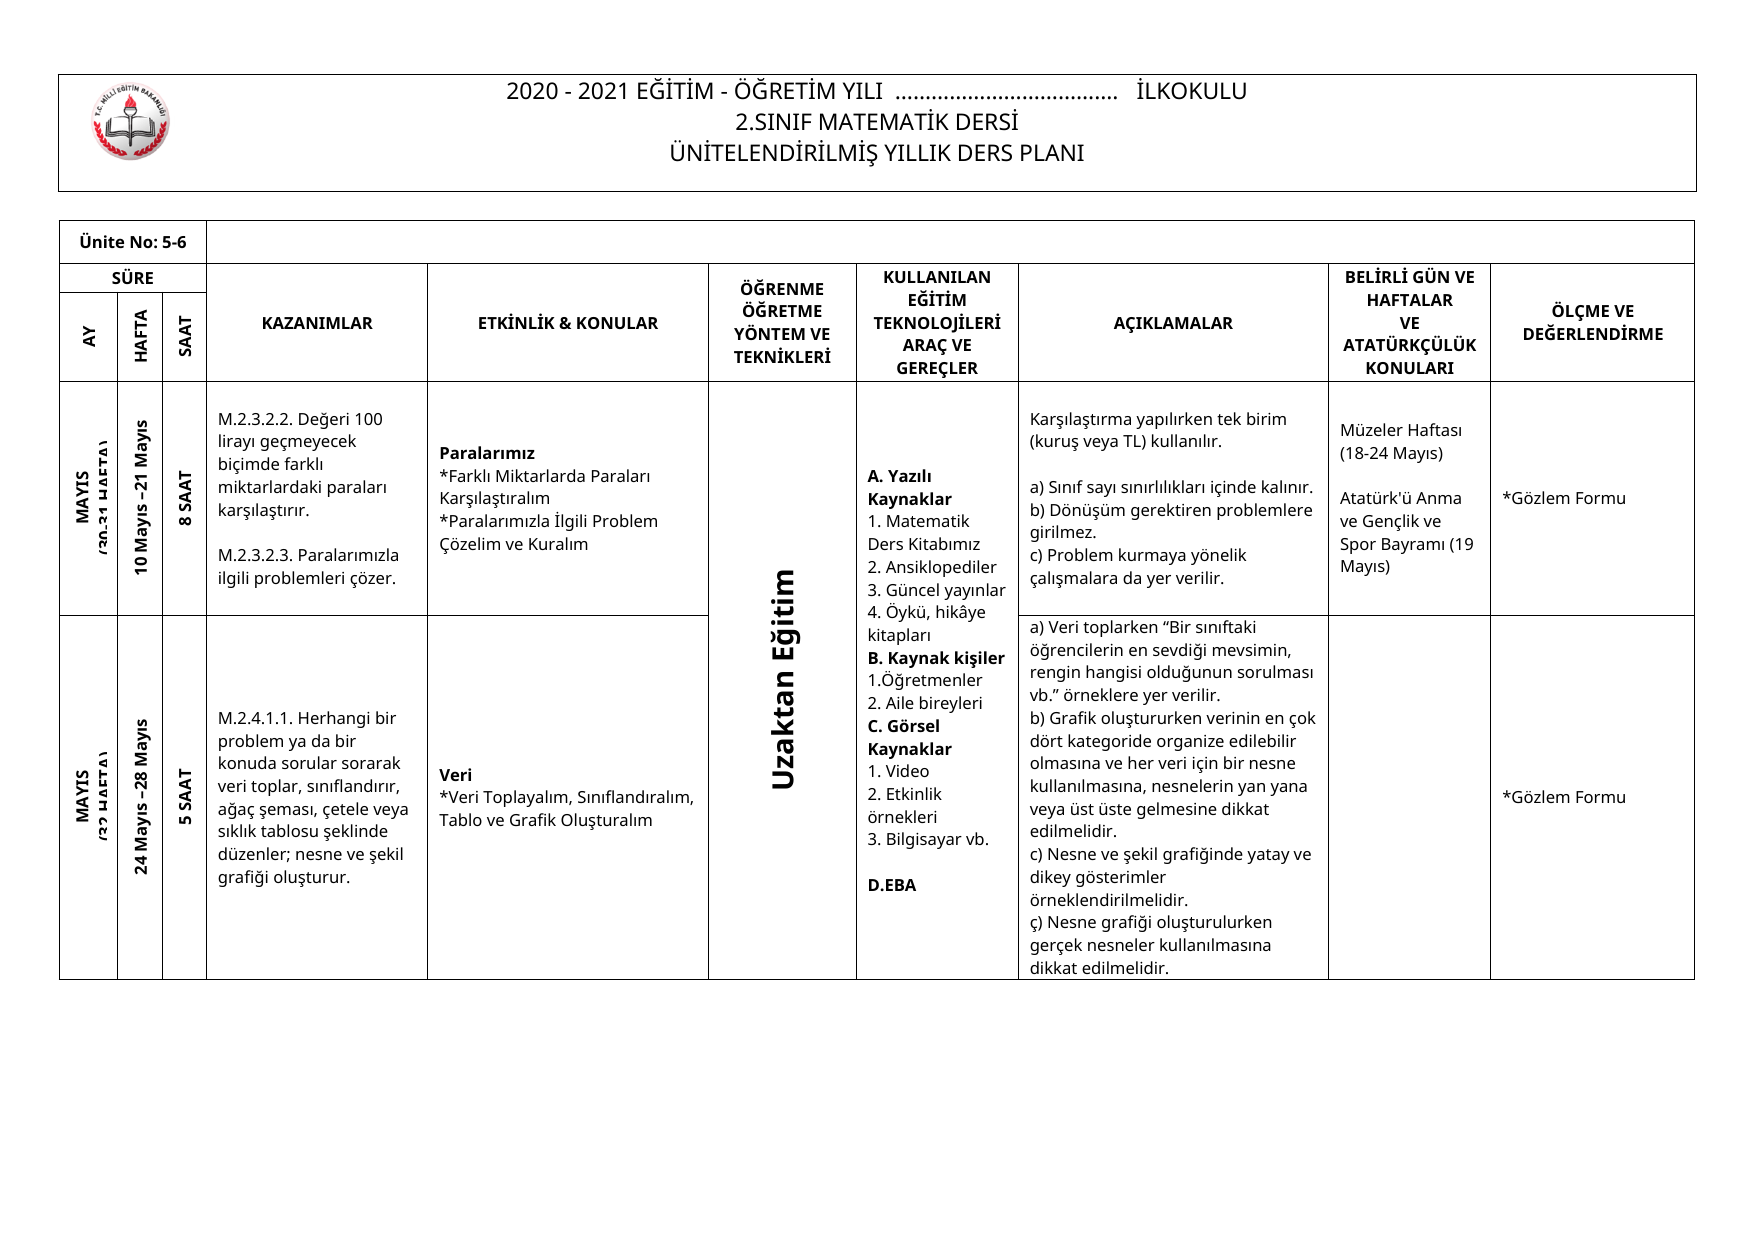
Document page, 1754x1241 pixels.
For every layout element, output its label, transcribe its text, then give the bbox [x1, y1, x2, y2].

table_cell *Gözlem Formu [1491, 616, 1694, 979]
table_cell *Gözlem Formu [1491, 382, 1694, 614]
table_cell MAYIS (32.HAFTA) [60, 616, 117, 979]
table_cell KULLANILAN EĞİTİM TEKNOLOJİLERİ ARAÇ VE GEREÇLER [857, 264, 1018, 381]
table_header Ünite No: 5-6 [60, 221, 206, 263]
table_cell M.2.4.1.1. Herhangi bir problem ya da bir konuda sorular sorarak veri toplar, sınıflandırır, ağaç şeması, çetele veya sıklık tablosu şeklinde düzenler; nesne ve şekil grafiği oluşturur. [207, 616, 427, 979]
table_cell Müzeler Haftası (18-24 Mayıs) Atatürk'ü Anma ve Gençlik ve Spor Bayramı (19 Mayıs) [1329, 382, 1490, 614]
table_cell ÖLÇME VE DEĞERLENDİRME [1491, 264, 1694, 381]
table_cell BELİRLİ GÜN VE HAFTALAR VE ATATÜRKÇÜLÜK KONULARI [1329, 264, 1490, 381]
table_cell 8 SAAT [163, 382, 206, 614]
table_cell Uzaktan Eğitim [709, 382, 856, 979]
table_cell 5 SAAT [163, 616, 206, 979]
table_cell ÖĞRENME ÖĞRETME YÖNTEM VE TEKNİKLERİ [709, 264, 856, 381]
table_cell HAFTA [118, 293, 162, 381]
table_cell 10 Mayıs –21 Mayıs [118, 382, 162, 614]
table_cell a) Veri toplarken “Bir sınıftaki öğrencilerin en sevdiği mevsimin, rengin hangisi olduğunun sorulması vb.” örneklere yer verilir. b) Grafik oluştururken verinin en çok dört kategoride organize edilebilir olmasına ve her veri için bir nesne kullanılmasına, nesnelerin yan yana veya üst üste gelmesine dikkat edilmelidir. c) Nesne ve şekil grafiğinde yatay ve dikey gösterimler örneklendirilmelidir. ç) Nesne grafiği oluşturulurken gerçek nesneler kullanılmasına dikkat edilmelidir. [1019, 616, 1328, 979]
table_cell ETKİNLİK & KONULAR [428, 264, 708, 381]
table_cell M.2.3.2.2. Değeri 100 lirayı geçmeyecek biçimde farklı miktarlardaki paraları karşılaştırır. M.2.3.2.3. Paralarımızla ilgili problemleri çözer. [207, 382, 427, 614]
table_cell AY [60, 293, 117, 381]
table_header [207, 221, 1694, 263]
table_cell SAAT [163, 293, 206, 381]
table_cell SÜRE [60, 264, 206, 292]
table_cell Karşılaştırma yapılırken tek birim (kuruş veya TL) kullanılır. a) Sınıf sayı sınırlılıkları içinde kalınır. b) Dönüşüm gerektiren problemlere girilmez. c) Problem kurmaya yönelik çalışmalara da yer verilir. [1019, 382, 1328, 614]
table_cell KAZANIMLAR [207, 264, 427, 381]
table_cell A. Yazılı Kaynaklar 1. Matematik Ders Kitabımız 2. Ansiklopediler 3. Güncel yayınlar 4. Öykü, hikâye kitapları B. Kaynak kişiler 1.Öğretmenler 2. Aile bireyleri C. Görsel Kaynaklar 1. Video 2. Etkinlik örnekleri 3. Bilgisayar vb. D.EBA [857, 382, 1018, 979]
table_cell AÇIKLAMALAR [1019, 264, 1328, 381]
table_cell Veri *Veri Toplayalım, Sınıflandıralım, Tablo ve Grafik Oluşturalım [428, 616, 708, 979]
picture [85, 77, 175, 167]
table_cell MAYIS (30-31.HAFTA) [60, 382, 117, 614]
table_cell [1329, 616, 1490, 979]
table_cell 24 Mayıs –28 Mayıs [118, 616, 162, 979]
table_cell Paralarımız *Farklı Miktarlarda Paraları Karşılaştıralım *Paralarımızla İlgili Problem Çözelim ve Kuralım [428, 382, 708, 614]
